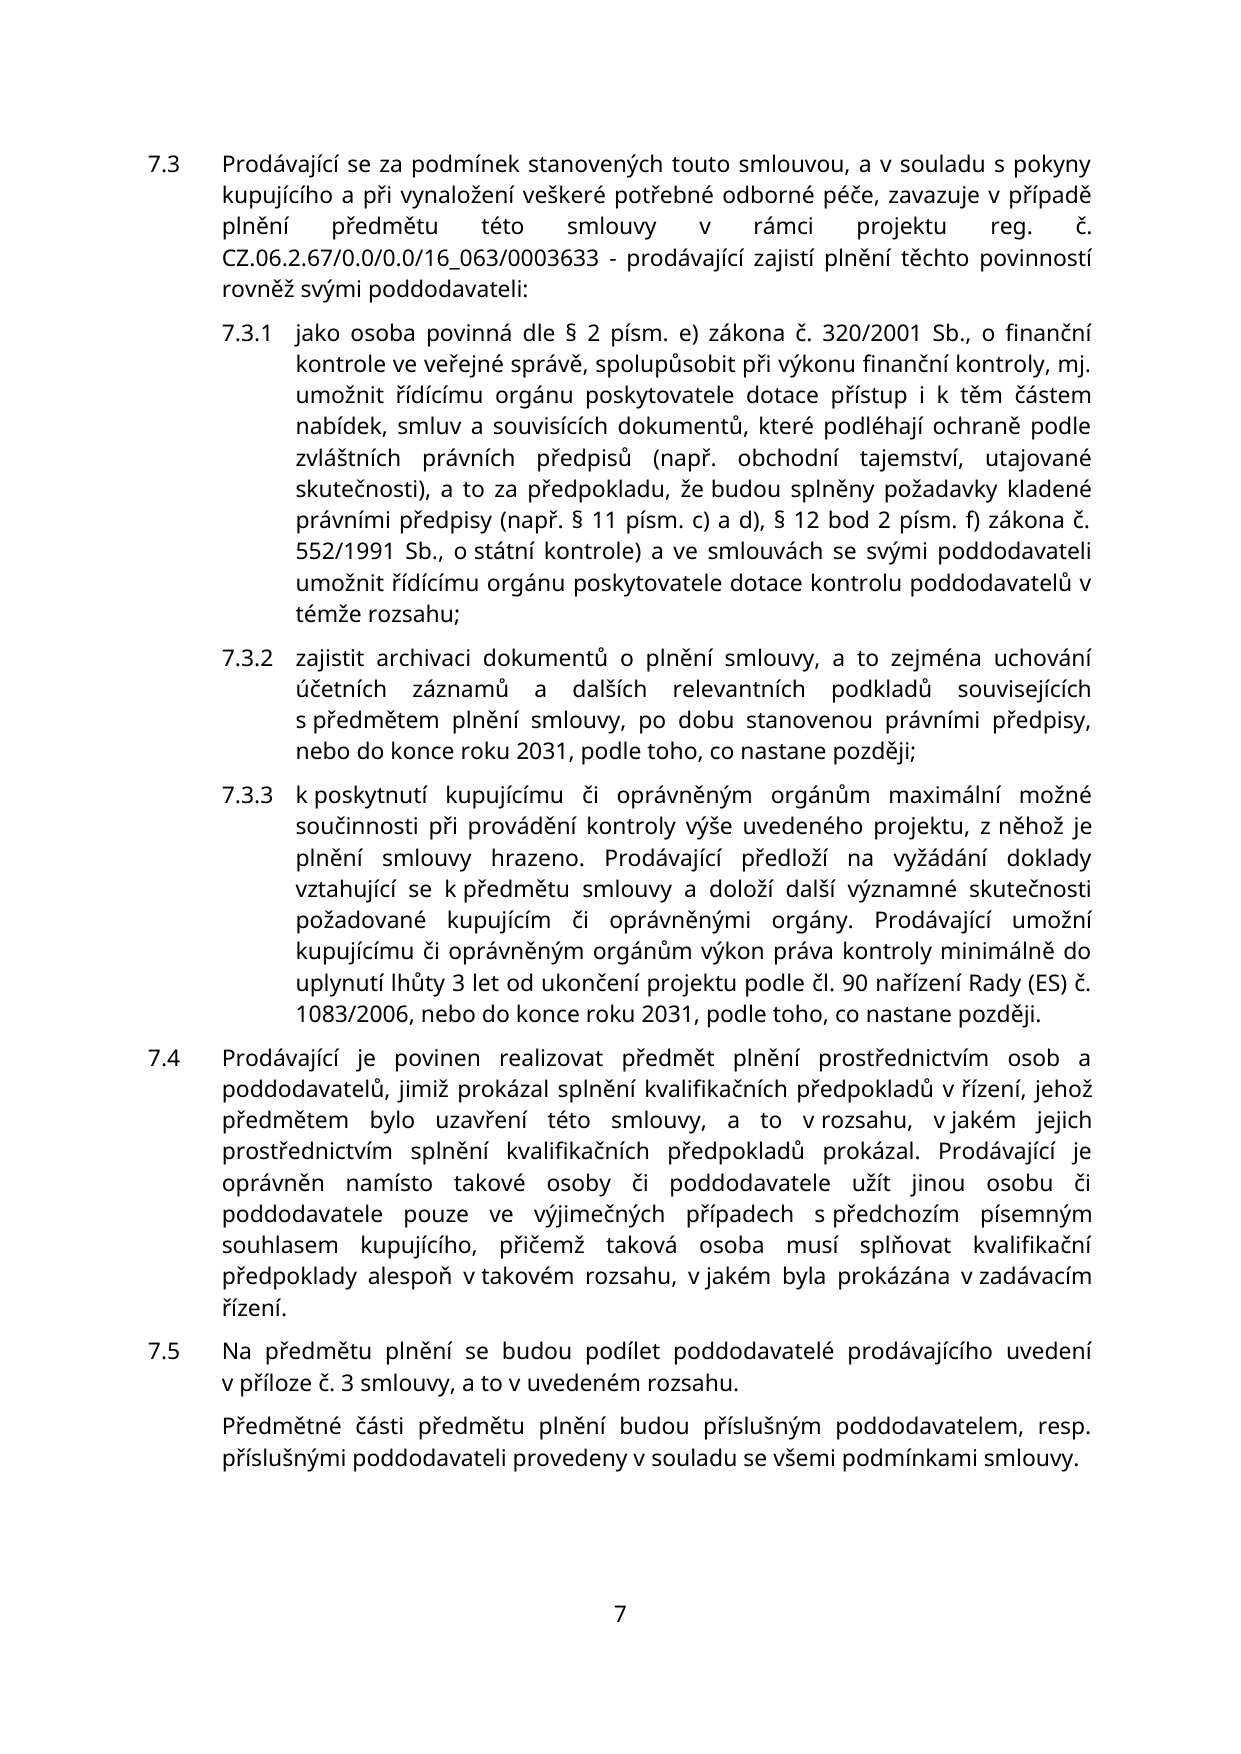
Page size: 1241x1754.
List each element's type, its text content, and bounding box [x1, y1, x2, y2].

list Předmětné části předmětu plnění budou příslušným poddodavatelem, resp. příslušnými poddodavateli provedeny v souladu se všemi podmínkami smlouvy. [222, 1410, 1092, 1473]
list Prodávající je povinen realizovat předmět plnění prostřednictvím osob a poddodavatelů, jimiž prokázal splnění kvalifikačních předpokladů v řízení, jehož předmětem bylo uzavření této smlouvy, a to v rozsahu, v jakém jejich prostřednictvím splnění kvalifikačních předpokladů prokázal. Prodávající je oprávněn namísto takové osoby či poddodavatele užít jinou osobu či poddodavatele pouze ve výjimečných případech s předchozím písemným souhlasem kupujícího, přičemž taková osoba musí splňovat kvalifikační předpoklady alespoň v takovém rozsahu, v jakém byla prokázána v zadávacím řízení. [148, 1041, 1092, 1323]
list zajistit archivaci dokumentů o plnění smlouvy, a to zejména uchování účetních záznamů a dalších relevantních podkladů souvisejících s předmětem plnění smlouvy, po dobu stanovenou právními předpisy, nebo do konce roku 2031, podle toho, co nastane později; [222, 641, 1092, 766]
list Prodávající se za podmínek stanovených touto smlouvou, a v souladu s pokyny kupujícího a při vynaložení veškeré potřebné odborné péče, zavazuje v případě plnění předmětu této smlouvy v rámci projektu reg. č. CZ.06.2.67/0.0/0.0/16_063/0003633 - prodávající zajistí plnění těchto povinností rovněž svými poddodavateli: [148, 148, 1092, 304]
list Na předmětu plnění se budou podílet poddodavatelé prodávajícího uvedení v příloze č. 3 smlouvy, a to v uvedeném rozsahu. [148, 1335, 1092, 1398]
list jako osoba povinná dle § 2 písm. e) zákona č. 320/2001 Sb., o finanční kontrole ve veřejné správě, spolupůsobit při výkonu finanční kontroly, mj. umožnit řídícímu orgánu poskytovatele dotace přístup i k těm částem nabídek, smluv a souvisících dokumentů, které podléhají ochraně podle zvláštních právních předpisů (např. obchodní tajemství, utajované skutečnosti), a to za předpokladu, že budou splněny požadavky kladené právními předpisy (např. § 11 písm. c) a d), § 12 bod 2 písm. f) zákona č. 552/1991 Sb., o státní kontrole) a ve smlouvách se svými poddodavateli umožnit řídícímu orgánu poskytovatele dotace kontrolu poddodavatelů v témže rozsahu; [222, 316, 1092, 629]
list k poskytnutí kupujícímu či oprávněným orgánům maximální možné součinnosti při provádění kontroly výše uvedeného projektu, z něhož je plnění smlouvy hrazeno. Prodávající předloží na vyžádání doklady vztahující se k předmětu smlouvy a doloží další významné skutečnosti požadované kupujícím či oprávněnými orgány. Prodávající umožní kupujícímu či oprávněným orgánům výkon práva kontroly minimálně do uplynutí lhůty 3 let od ukončení projektu podle čl. 90 nařízení Rady (ES) č. 1083/2006, nebo do konce roku 2031, podle toho, co nastane později. [222, 779, 1092, 1029]
